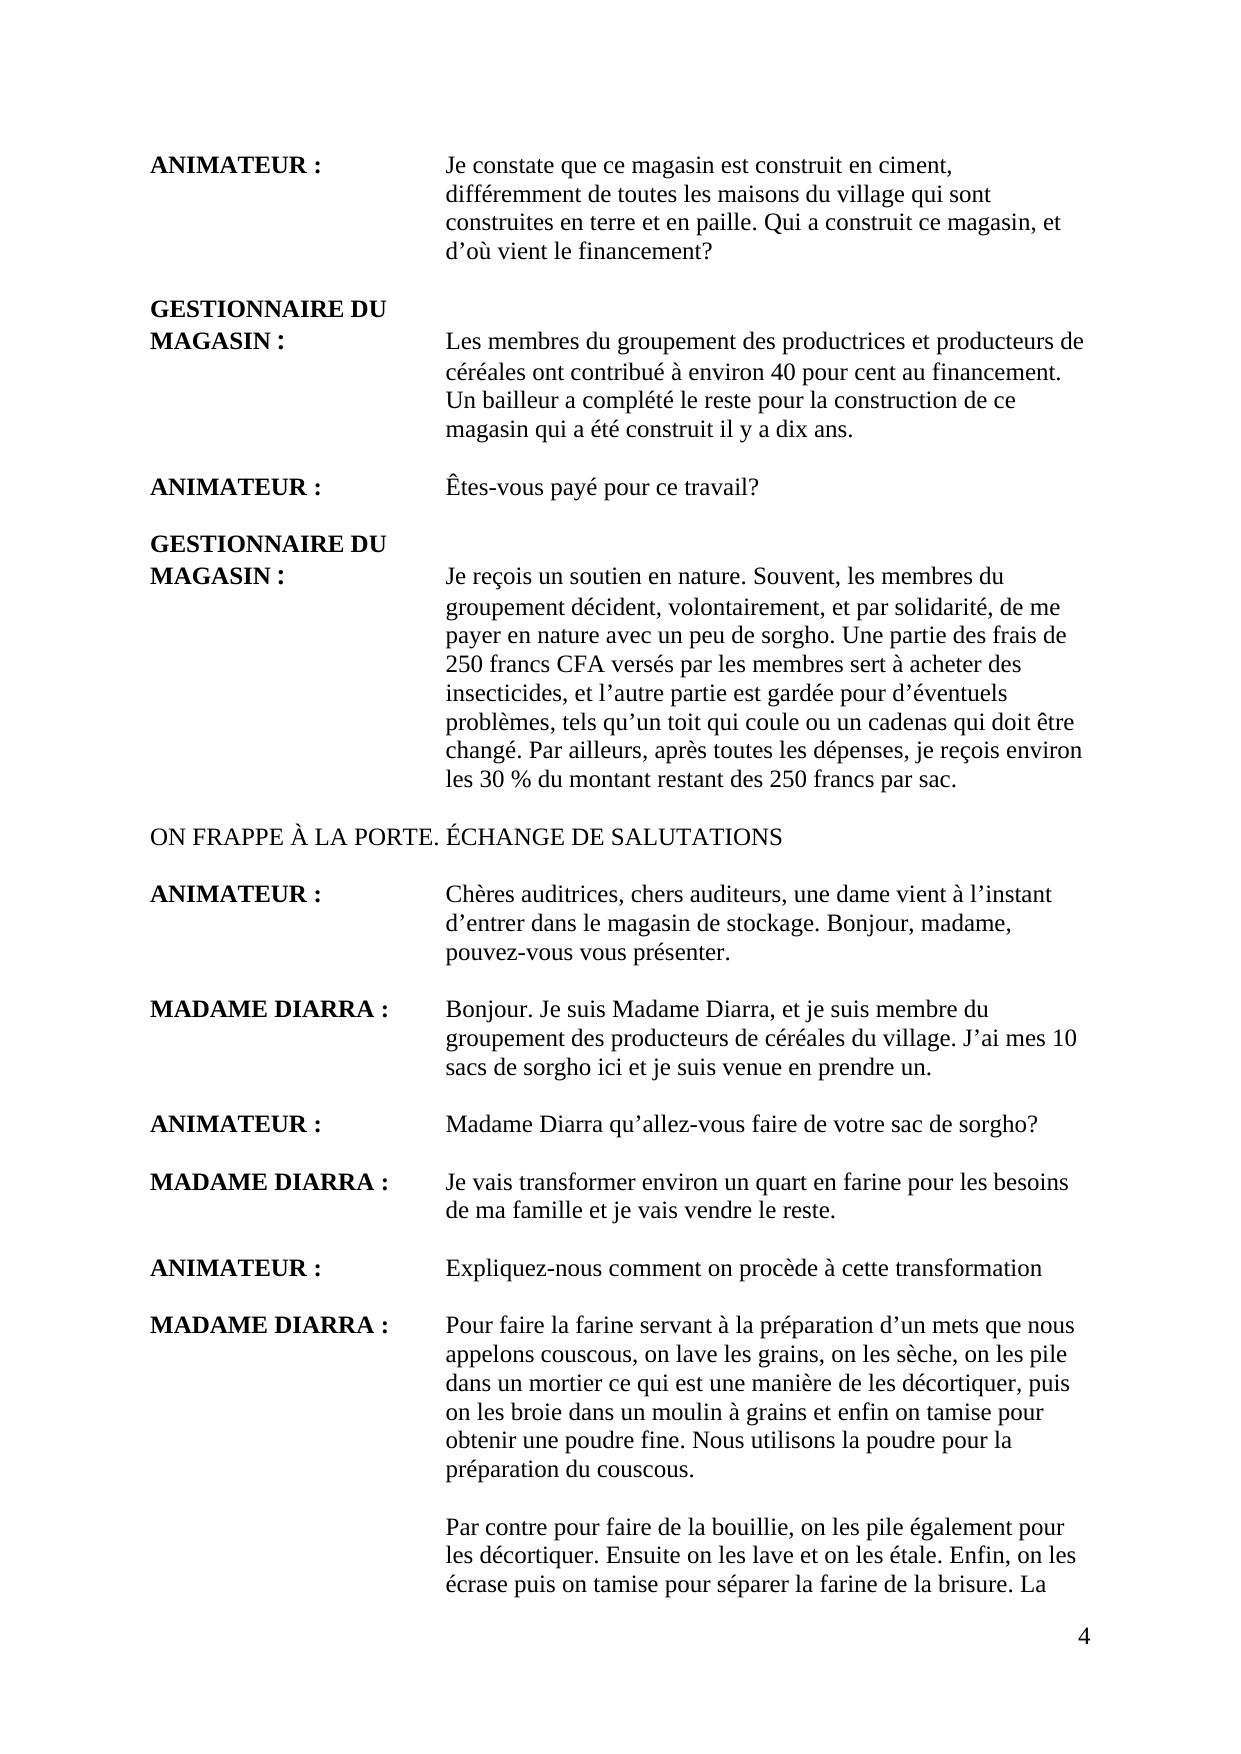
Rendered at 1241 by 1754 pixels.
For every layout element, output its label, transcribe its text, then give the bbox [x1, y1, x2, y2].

text Animateur : Madame Diarra qu’allez-vous faire de votre sac de sorgho? [150, 1109, 1090, 1138]
text MADAME DIARRA : Bonjour. Je suis Madame Diarra, et je suis membre du groupement des producteurs de céréales du village. J’ai mes 10 sacs de sorgho ici et je suis venue en prendre un. [150, 994, 1090, 1081]
text MADAME DIARRA : Pour faire la farine servant à la préparation d’un mets que nous appelons couscous, on lave les grains, on les sèche, on les pile dans un mortier ce qui est une manière de les décortiquer, puis on les broie dans un moulin à grains et enfin on tamise pour obtenir une poudre fine. Nous utilisons la poudre pour la préparation du couscous. [150, 1311, 1090, 1483]
text GESTIONNAIRE DU [150, 294, 1090, 322]
text Animateur : Êtes-vous payé pour ce travail? [150, 472, 1090, 500]
text On FRAPPE À la porte. Échange de salutations [150, 822, 1090, 851]
text MADAME DIARRA : Je vais transformer environ un quart en farine pour les besoins de ma famille et je vais vendre le reste. [150, 1167, 1090, 1224]
text MAGASIN : Les membres du groupement des productrices et producteurs de céréales ont contribué à environ 40 pour cent au financement. Un bailleur a complété le reste pour la construction de ce magasin qui a été construit il y a dix ans. [150, 322, 1090, 443]
text MAGASIN : Je reçois un soutien en nature. Souvent, les membres du groupement décident, volontairement, et par solidarité, de me payer en nature avec un peu de sorgho. Une partie des frais de 250 francs CFA versés par les membres sert à acheter des insecticides, et l’autre partie est gardée pour d’éventuels problèmes, tels qu’un toit qui coule ou un cadenas qui doit être changé. Par ailleurs, après toutes les dépenses, je reçois environ les 30 % du montant restant des 250 francs par sac. [150, 558, 1090, 793]
text Animateur : Chères auditrices, chers auditeurs, une dame vient à l’instant d’entrer dans le magasin de stockage. Bonjour, madame, pouvez-vous vous présenter. [150, 879, 1090, 966]
text GESTIONNAIRE DU [150, 529, 1090, 558]
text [445, 1512, 1090, 1598]
text Animateur : Je constate que ce magasin est construit en ciment, différemment de toutes les maisons du village qui sont construites en terre et en paille. Qui a construit ce magasin, et d’où vient le financement? [150, 150, 1090, 265]
text Animateur : Expliquez-nous comment on procède à cette transformation [150, 1253, 1090, 1282]
